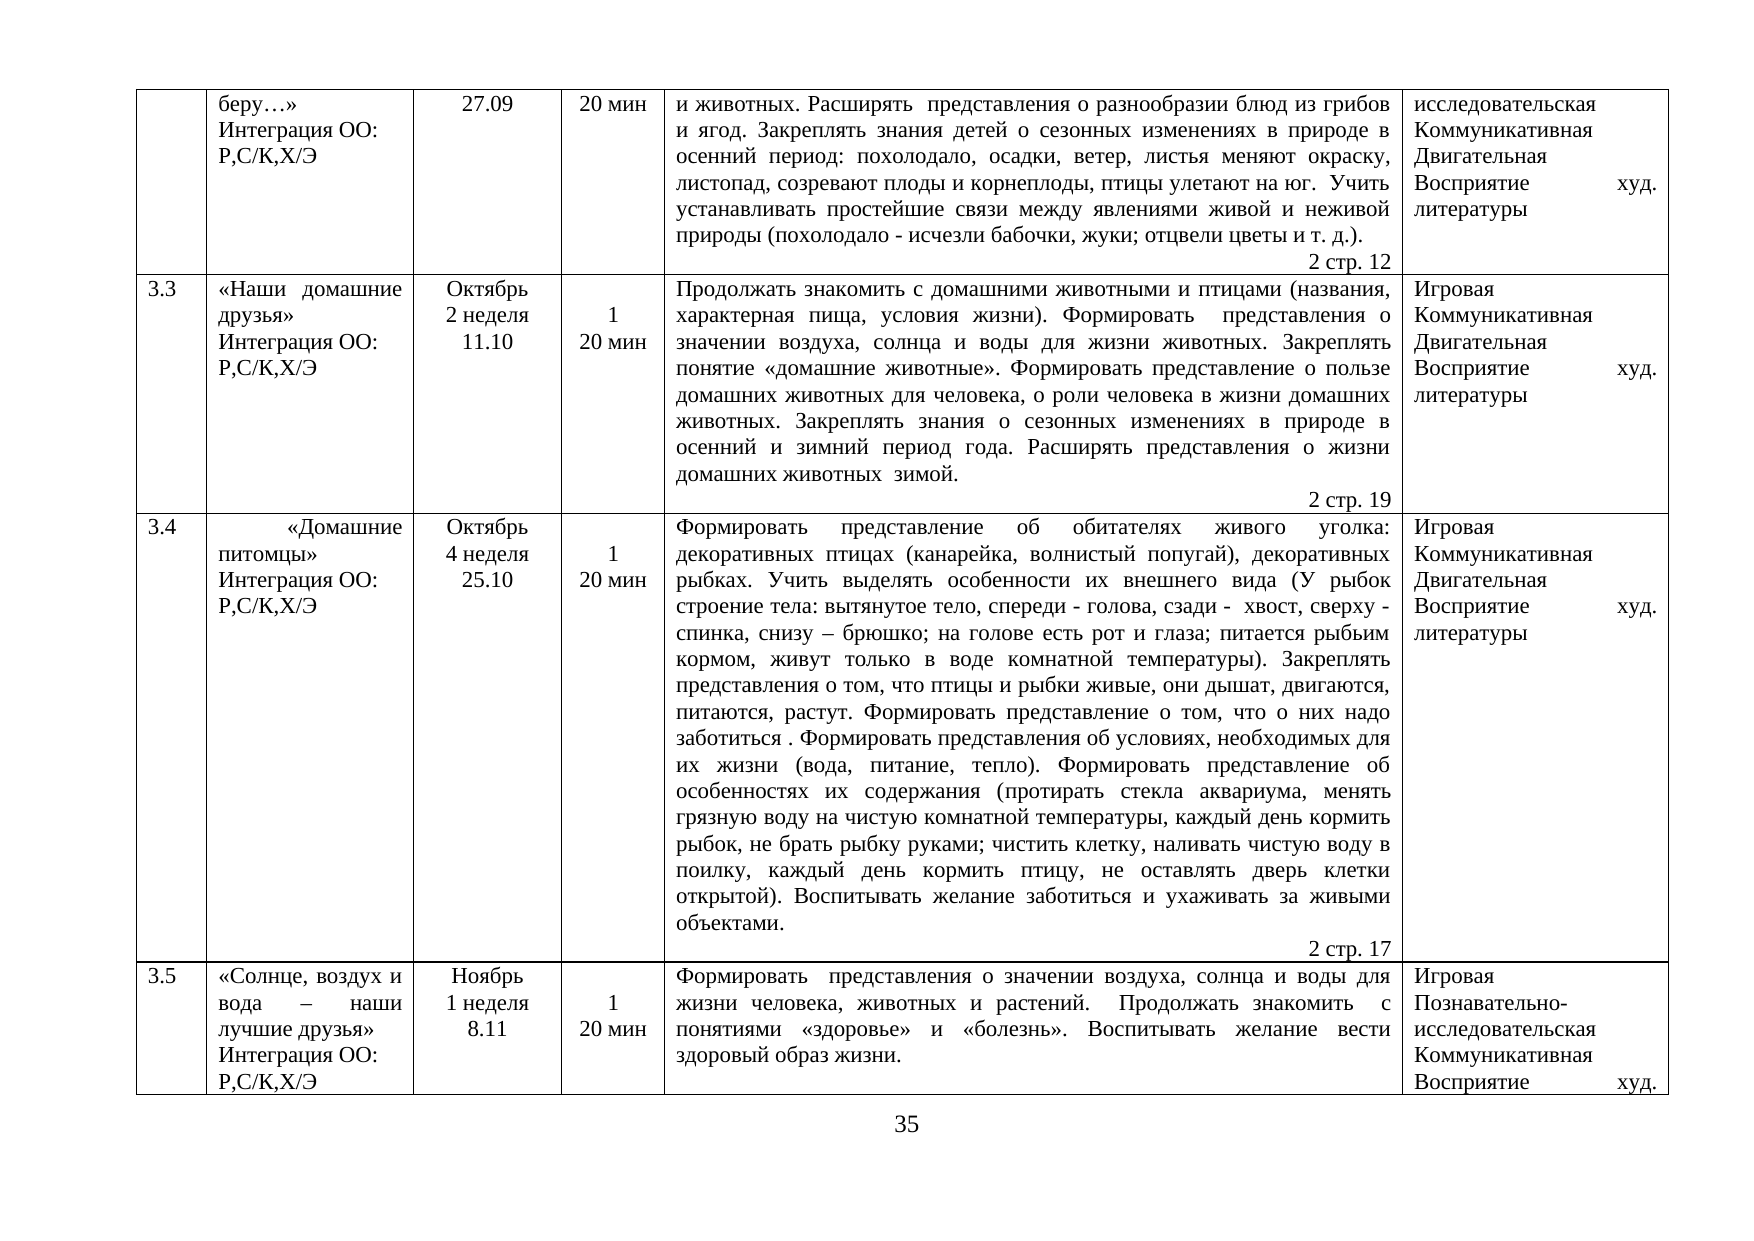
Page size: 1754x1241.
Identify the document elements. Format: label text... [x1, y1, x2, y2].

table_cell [665, 963, 1402, 1094]
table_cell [207, 90, 413, 274]
table_cell 1 20 мин [562, 275, 664, 512]
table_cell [414, 90, 561, 274]
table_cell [1403, 90, 1668, 274]
table_cell Продолжать знакомить с домашними животными и птицами (названия, характерная пища, условия жизни). Формировать представления о значении воздуха, солнца и воды для жизни животных. Закреплять понятие «домашние животные». Формировать представление о пользе домашних животных для человека, о роли человека в жизни домашних животных. Закреплять знания о сезонных изменениях в природе в осенний и зимний период года. Расширять представления о жизни домашних животных зимой. 2 стр. 19 [665, 275, 1402, 512]
table_cell Формировать представление об обитателях живого уголка: декоративных птицах (канарейка, волнистый попугай), декоративных рыбках. Учить выделять особенности их внешнего вида (У рыбок строение тела: вытянутое тело, спереди - голова, сзади - хвост, сверху - спинка, снизу – брюшко; на голове есть рот и глаза; питается рыбьим кормом, живут только в воде комнатной температуры). Закреплять представления о том, что птицы и рыбки живые, они дышат, двигаются, питаются, растут. Формировать представление о том, что о них надо заботиться . Формировать представления об условиях, необходимых для их жизни (вода, питание, тепло). Формировать представление об особенностях их содержания (протирать стекла аквариума, менять грязную воду на чистую комнатной температуры, каждый день кормить рыбок, не брать рыбку руками; чистить клетку, наливать чистую воду в поилку, каждый день кормить птицу, не оставлять дверь клетки открытой). Воспитывать желание заботиться и ухаживать за живыми объектами. 2 стр. 17 [665, 514, 1402, 961]
table_cell «Наши домашние друзья» Интеграция ОО: Р,С/К,Х/Э [207, 275, 413, 512]
table_cell «Домашние питомцы» Интеграция ОО: Р,С/К,Х/Э [207, 514, 413, 961]
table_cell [414, 963, 561, 1094]
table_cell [207, 963, 413, 1094]
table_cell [1403, 963, 1668, 1094]
table_cell [137, 275, 206, 512]
table_cell 1 20 мин [562, 90, 664, 274]
table_cell Игровая Коммуникативная Двигательная Восприятие худ. литературы [1403, 275, 1668, 512]
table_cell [665, 90, 1402, 274]
table_cell [137, 963, 206, 1094]
table_cell [137, 514, 206, 961]
table_cell 1 20 мин [562, 963, 664, 1094]
table_cell [137, 90, 206, 274]
table_cell 1 20 мин [562, 514, 664, 961]
table_cell Октябрь 2 неделя 11.10 [414, 275, 561, 512]
table_cell Игровая Коммуникативная Двигательная Восприятие худ. литературы [1403, 514, 1668, 961]
table_cell Октябрь 4 неделя 25.10 [414, 514, 561, 961]
